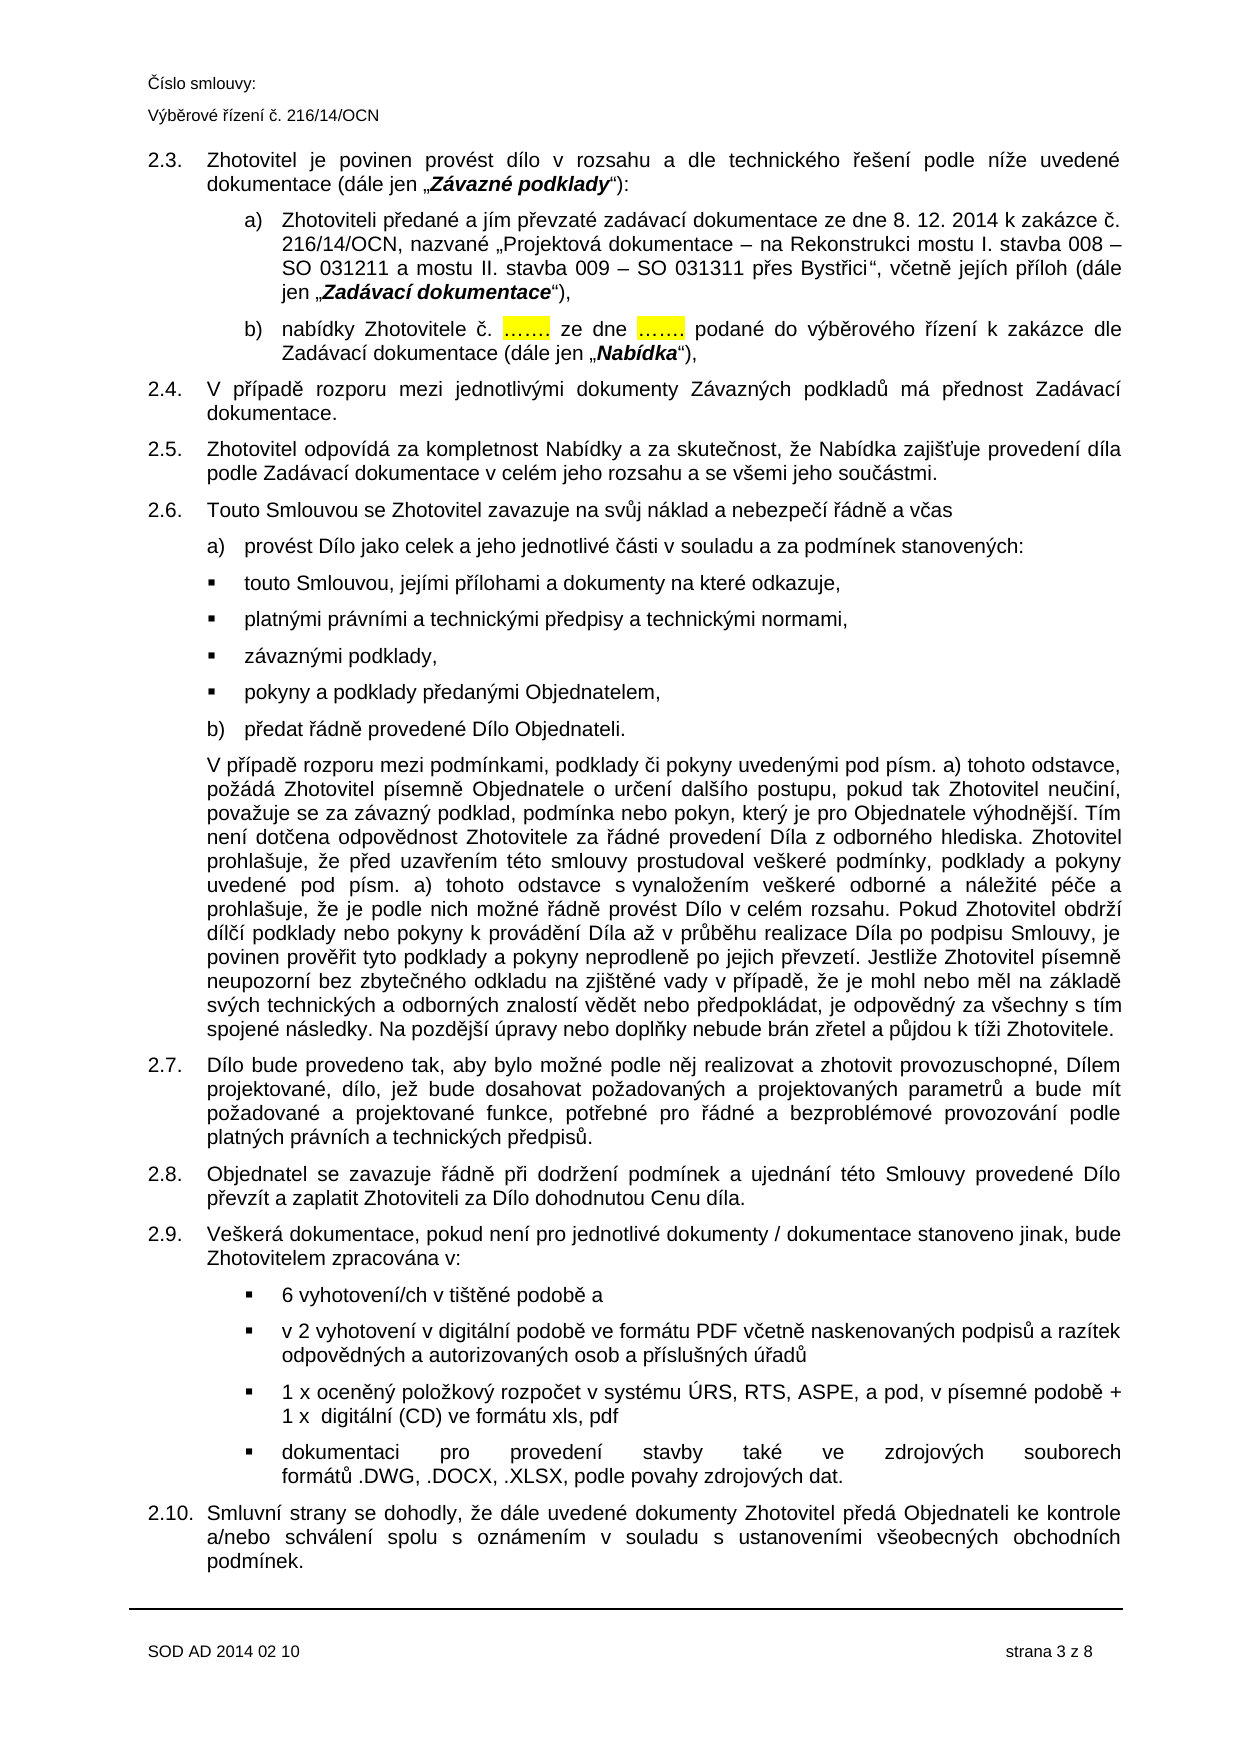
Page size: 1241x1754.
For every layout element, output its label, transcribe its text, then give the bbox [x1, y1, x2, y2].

list 6 vyhotovení/ch v tištěné podobě a [244, 1282, 1122, 1306]
list platnými právními a technickými předpisy a technickými normami, [207, 607, 1122, 631]
list 1 x oceněný položkový rozpočet v systému ÚRS, RTS, ASPE, a pod, v písemné podobě + 1 x digitální (CD) ve formátu xls, pdf [244, 1379, 1122, 1427]
text Dílo bude provedeno tak, aby bylo možné podle něj realizovat a zhotovit provozuschopné, Dílem projektované, dílo, jež bude dosahovat požadovaných a projektovaných parametrů a bude mít požadované a projektované funkce, potřebné pro řádné a bezproblémové provozování podle platných právních a technických předpisů. [148, 1053, 1122, 1149]
list Zhotoviteli předané a jím převzaté zadávací dokumentace ze dne 8. 12. 2014 k zakázce č. 216/14/OCN, nazvané „Projektová dokumentace – na Rekonstrukci mostu I. stavba 008 – SO 031211 a mostu II. stavba 009 – SO 031311 přes Bystřici“, včetně jejích příloh (dále jen „Zadávací dokumentace“), [244, 208, 1122, 304]
text V případě rozporu mezi jednotlivými dokumenty Závazných podkladů má přednost Zadávací dokumentace. [148, 377, 1122, 425]
list nabídky Zhotovitele č. ……. ze dne ……. podané do výběrového řízení k zakázce dle Zadávací dokumentace (dále jen „Nabídka“), [244, 316, 1122, 364]
text Objednatel se zavazuje řádně při dodržení podmínek a ujednání této Smlouvy provedené Dílo převzít a zaplatit Zhotoviteli za Dílo dohodnutou Cenu díla. [148, 1162, 1122, 1209]
text V případě rozporu mezi podmínkami, podklady či pokyny uvedenými pod písm. a) tohoto odstavce, požádá Zhotovitel písemně Objednatele o určení dalšího postupu, pokud tak Zhotovitel neučiní, považuje se za závazný podklad, podmínka nebo pokyn, který je pro Objednatele výhodnější. Tím není dotčena odpovědnost Zhotovitele za řádné provedení Díla z odborného hlediska. Zhotovitel prohlašuje, že před uzavřením této smlouvy prostudoval veškeré podmínky, podklady a pokyny uvedené pod písm. a) tohoto odstavce s vynaložením veškeré odborné a náležité péče a prohlašuje, že je podle nich možné řádně provést Dílo v celém rozsahu. Pokud Zhotovitel obdrží dílčí podklady nebo pokyny k provádění Díla až v průběhu realizace Díla po podpisu Smlouvy, je povinen prověřit tyto podklady a pokyny neprodleně po jejich převzetí. Jestliže Zhotovitel písemně neupozorní bez zbytečného odkladu na zjištěné vady v případě, že je mohl nebo měl na základě svých technických a odborných znalostí vědět nebo předpokládat, je odpovědný za všechny s tím spojené následky. Na pozdější úpravy nebo doplňky nebude brán zřetel a půjdou k tíži Zhotovitele. [207, 753, 1122, 1041]
text Touto Smlouvou se Zhotovitel zavazuje na svůj náklad a nebezpečí řádně a včas [148, 498, 1122, 522]
list závaznými podklady, [207, 644, 1122, 668]
list provést Dílo jako celek a jeho jednotlivé části v souladu a za podmínek stanovených: [207, 534, 1122, 558]
list dokumentaci pro provedení stavby také ve zdrojových souborech formátů .DWG, .DOCX, .XLSX, podle povahy zdrojových dat. [244, 1440, 1122, 1488]
list pokyny a podklady předanými Objednatelem, [207, 680, 1122, 704]
list touto Smlouvou, jejími přílohami a dokumenty na které odkazuje, [207, 571, 1122, 594]
text Veškerá dokumentace, pokud není pro jednotlivé dokumenty / dokumentace stanoveno jinak, bude Zhotovitelem zpracována v: [148, 1222, 1122, 1270]
text Zhotovitel odpovídá za kompletnost Nabídky a za skutečnost, že Nabídka zajišťuje provedení díla podle Zadávací dokumentace v celém jeho rozsahu a se všemi jeho součástmi. [148, 437, 1122, 485]
list v 2 vyhotovení v digitální podobě ve formátu PDF včetně naskenovaných podpisů a razítek odpovědných a autorizovaných osob a příslušných úřadů [244, 1319, 1122, 1367]
text Zhotovitel je povinen provést dílo v rozsahu a dle technického řešení podle níže uvedené dokumentace (dále jen „Závazné podklady“): [148, 148, 1122, 196]
text Smluvní strany se dohodly, že dále uvedené dokumenty Zhotovitel předá Objednateli ke kontrole a/nebo schválení spolu s oznámením v souladu s ustanoveními všeobecných obchodních podmínek. [148, 1501, 1122, 1573]
list předat řádně provedené Dílo Objednateli. [207, 717, 1122, 741]
